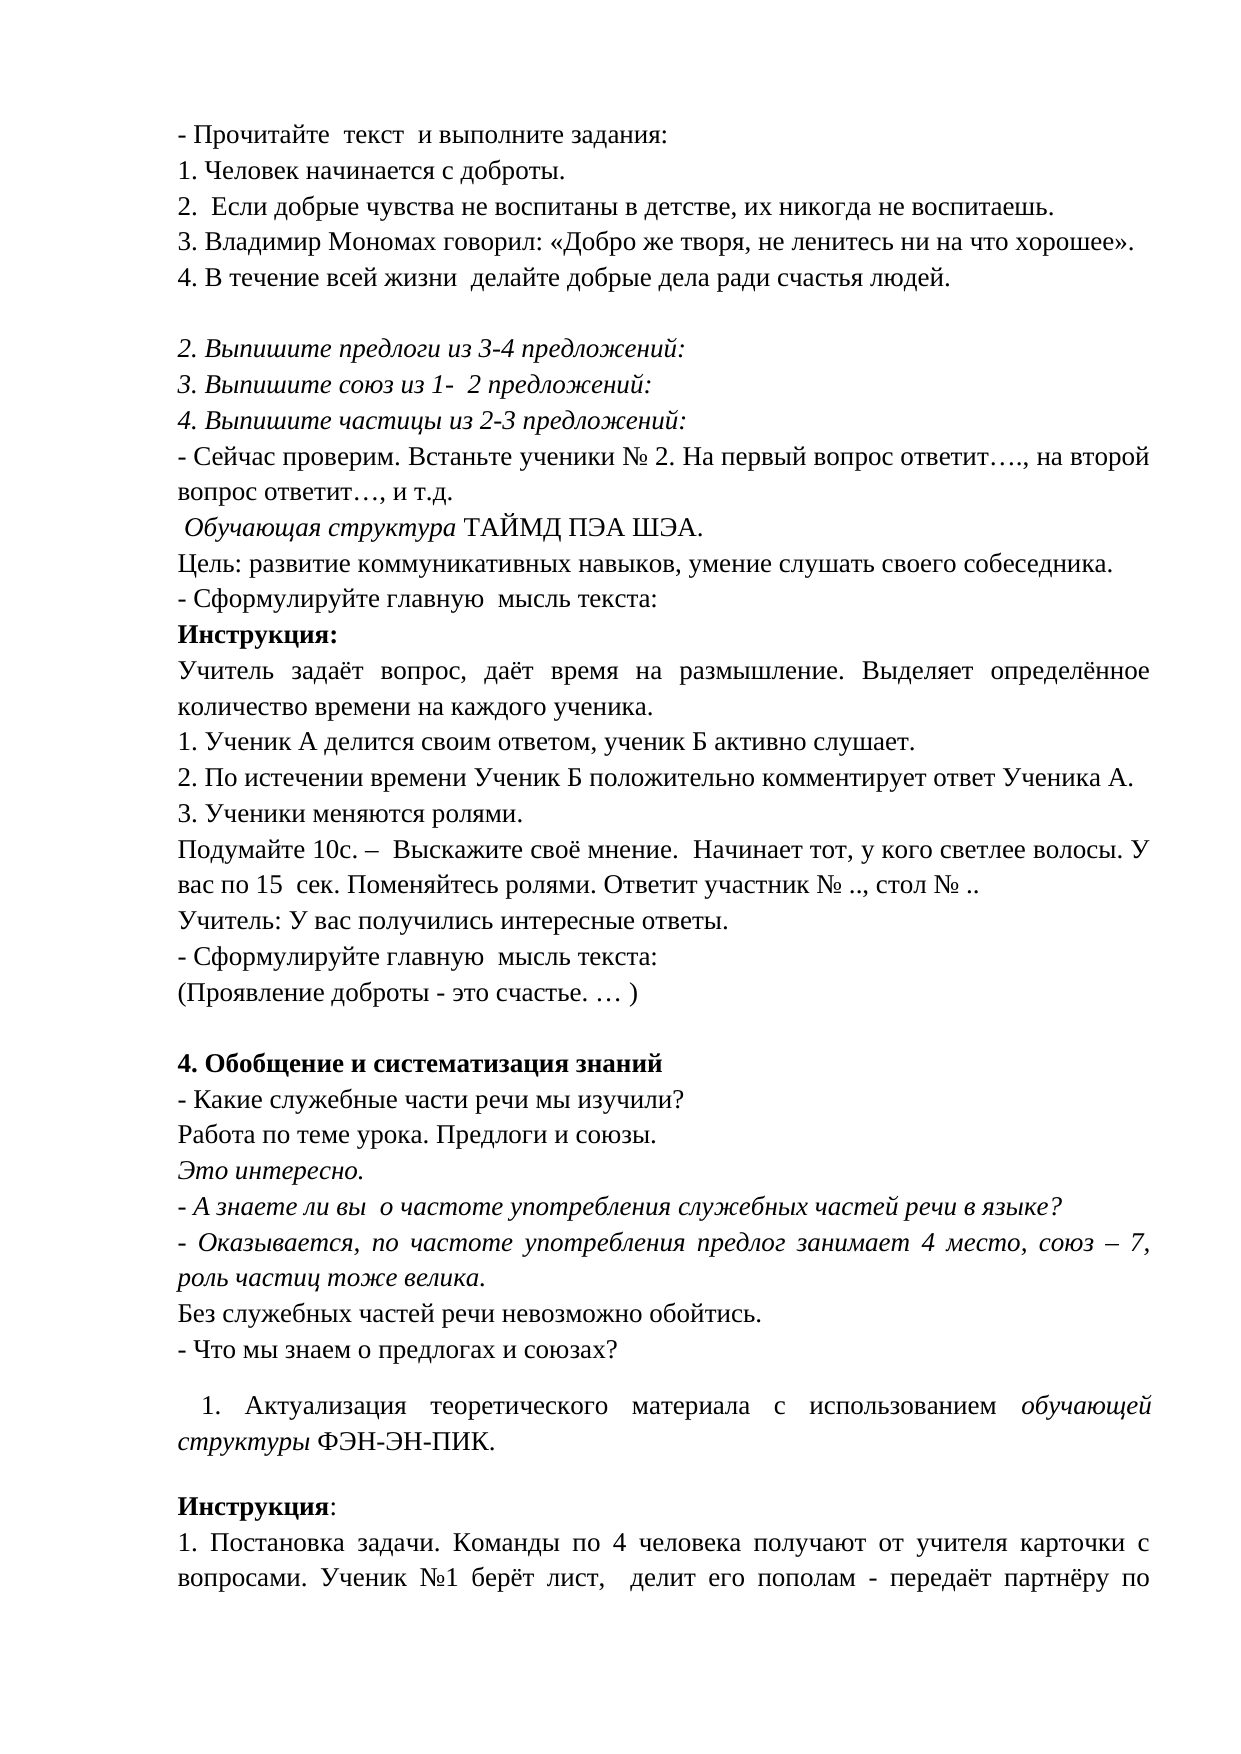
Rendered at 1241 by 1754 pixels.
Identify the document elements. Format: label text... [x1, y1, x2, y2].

text Инструкция: [177, 1490, 1152, 1521]
text 1. Актуализация теоретического материала с использованием обучающей структуры ФЭН-ЭН-ПИК. [177, 1389, 1152, 1456]
text - Какие служебные части речи мы изучили? [177, 1083, 1152, 1114]
text Подумайте 10с. – Выскажите своё мнение. Начинает тот, у кого светлее волосы. У вас по 15 сек. Поменяйтесь ролями. Ответит участник № .., стол № .. [177, 833, 1152, 899]
text Учитель: У вас получились интересные ответы. [177, 904, 1152, 935]
text - Оказывается, по частоте употребления предлог занимает 4 место, союз – 7, роль частиц тоже велика. [177, 1226, 1152, 1293]
text 4. Обобщение и систематизация знаний [177, 1047, 1152, 1078]
text - Сформулируйте главную мысль текста: [177, 583, 1152, 614]
text Это интересно. [177, 1154, 1152, 1185]
text Учитель задаёт вопрос, даёт время на размышление. Выделяет определённое количество времени на каждого ученика. [177, 654, 1152, 721]
text 2. Если добрые чувства не воспитаны в детстве, их никогда не воспитаешь. 3. Владимир Мономах говорил: «Добро же творя, не ленитесь ни на что хорошее». 4. В течение всей жизни делайте добрые дела ради счастья людей. [177, 189, 1152, 292]
text Инструкция: [177, 618, 1152, 649]
text Работа по теме урока. Предлоги и союзы. [177, 1118, 1152, 1150]
text 1. Ученик А делится своим ответом, ученик Б активно слушает. [177, 726, 1152, 757]
text (Проявление доброты - это счастье. … ) [177, 976, 1152, 1007]
text Без служебных частей речи невозможно обойтись. [177, 1297, 1152, 1328]
text 1. Человек начинается с доброты. [177, 154, 1152, 185]
text Цель: развитие коммуникативных навыков, умение слушать своего собеседника. [177, 547, 1152, 578]
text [177, 1526, 1152, 1593]
text 3. Ученики меняются ролями. [177, 797, 1152, 828]
text - Сейчас проверим. Встаньте ученики № 2. На первый вопрос ответит…., на второй вопрос ответит…, и т.д. [177, 440, 1152, 507]
text 2. Выпишите предлоги из 3-4 предложений: 3. Выпишите союз из 1- 2 предложений: 4. Выпишите частицы из 2-3 предложений: [177, 332, 1152, 435]
text 2. По истечении времени Ученик Б положительно комментирует ответ Ученика А. [177, 761, 1152, 792]
text - Что мы знаем о предлогах и союзах? [177, 1333, 1152, 1364]
text - Сформулируйте главную мысль текста: [177, 940, 1152, 971]
text - А знаете ли вы о частоте употребления служебных частей речи в языке? [177, 1190, 1152, 1221]
text - Прочитайте текст и выполните задания: [177, 118, 1152, 149]
text Обучающая структура ТАЙМД ПЭА ШЭА. [177, 511, 1152, 542]
